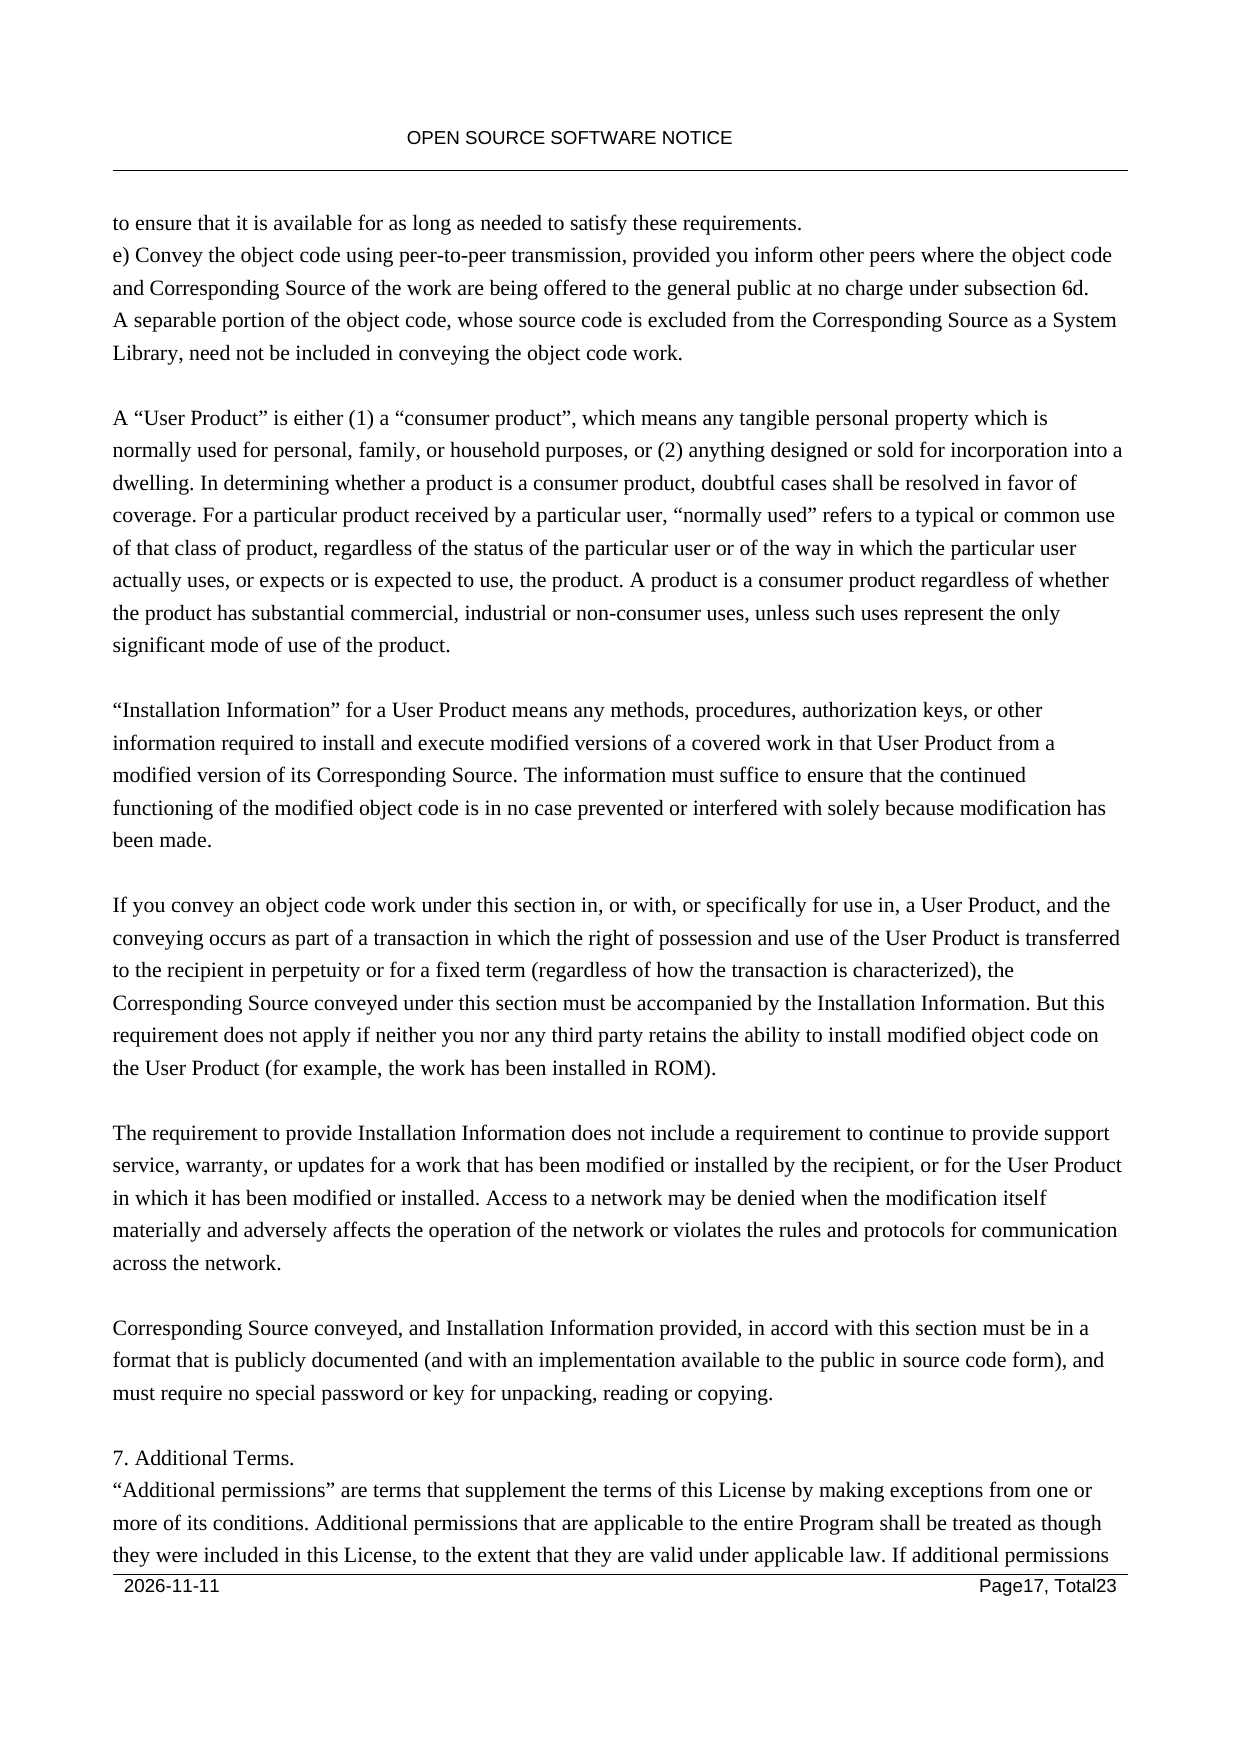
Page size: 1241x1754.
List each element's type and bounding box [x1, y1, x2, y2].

text [112, 206, 1128, 1571]
